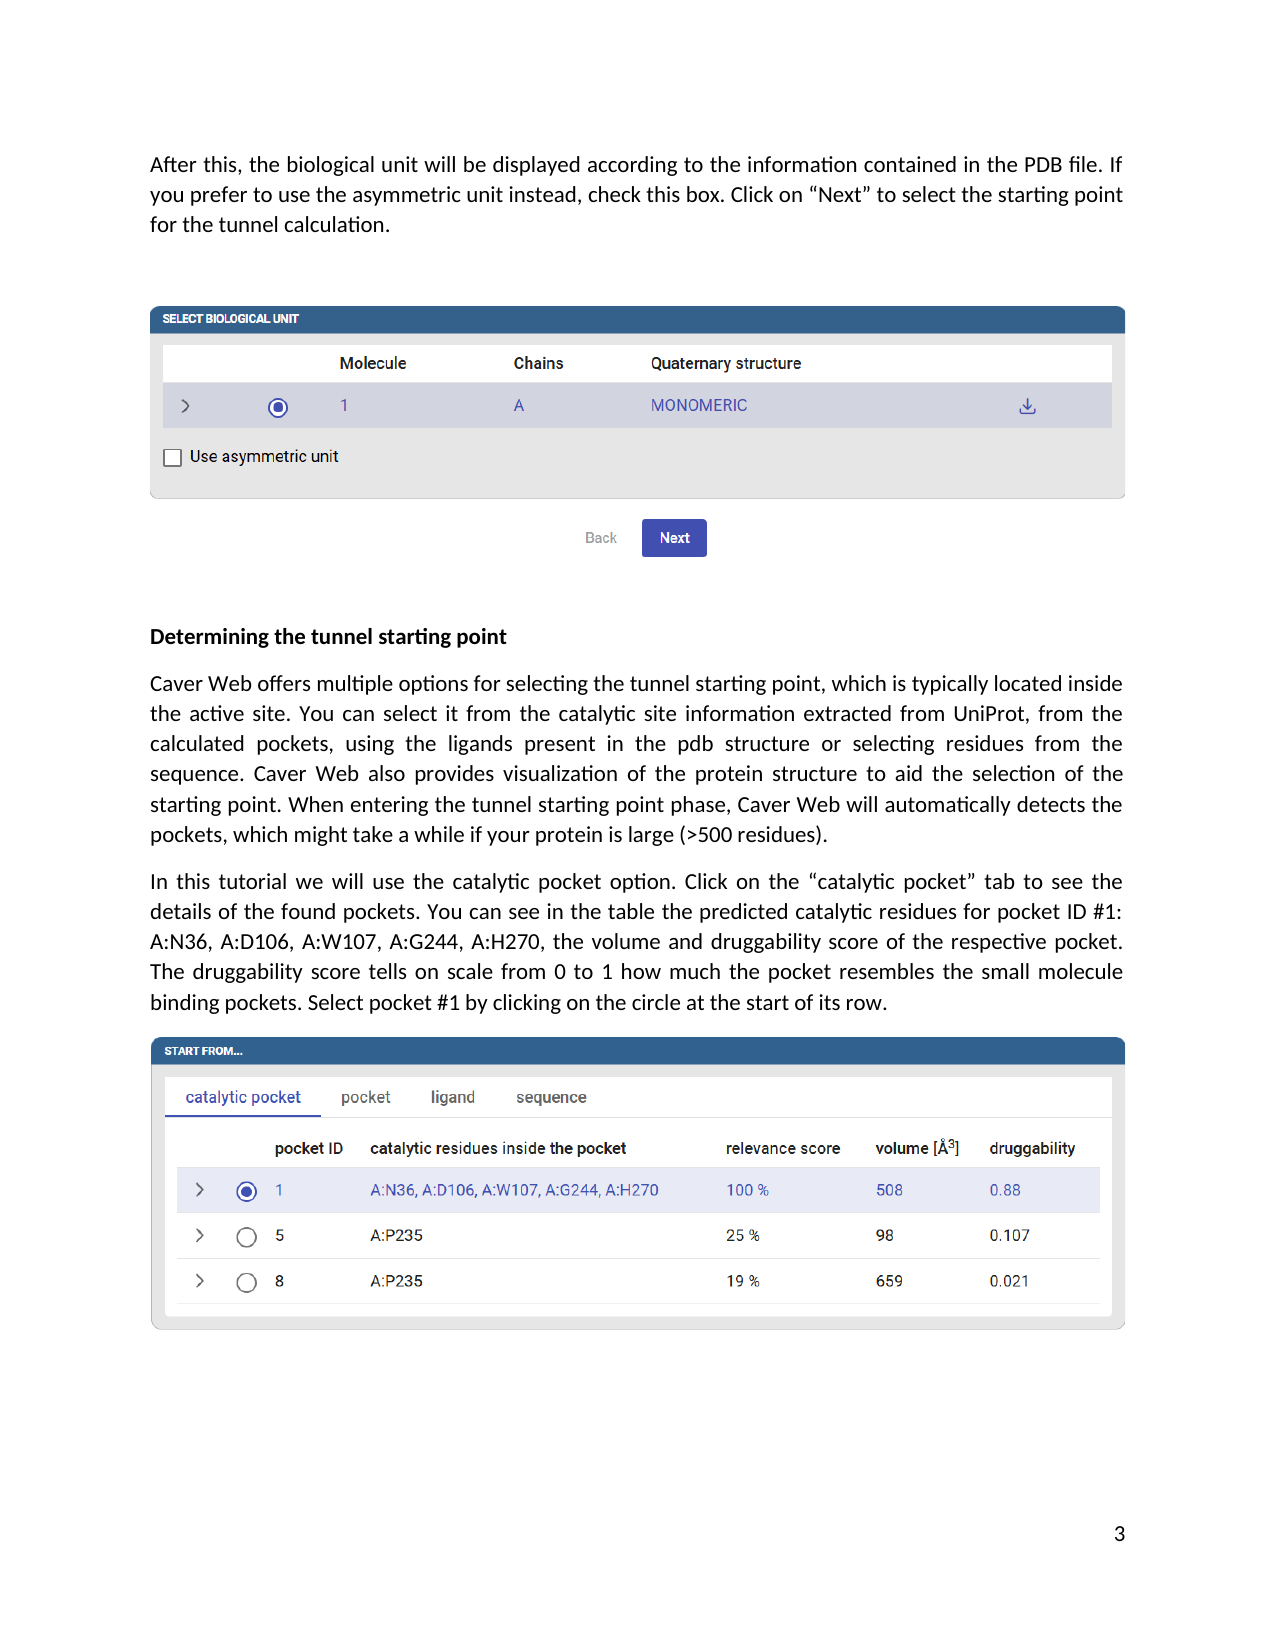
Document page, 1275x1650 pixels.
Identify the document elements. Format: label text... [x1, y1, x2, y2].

picture [150, 1034, 1125, 1330]
picture [150, 304, 1125, 557]
text Caver Web offers multiple options for selecting the tunnel starting point, which is typically located inside the active site. You can select it from the catalytic site information extracted from UniProt, from the calculated pockets, using the ligands present in the pdb structure or selecting residues from the sequence. Caver Web also provides visualization of the protein structure to aid the selection of the starting point. When entering the tunnel starting point phase, Caver Web will automatically detects the pockets, which might take a while if your protein is large (>500 residues). [150, 669, 1125, 848]
subtitle Determining the tunnel starting point [150, 622, 1125, 650]
text After this, the biological unit will be displayed according to the information contained in the PDB file. If you prefer to use the asymmetric unit instead, check this box. Click on “Next” to select the starting point for the tunnel calculation. [150, 150, 1125, 238]
text In this tutorial we will use the catalytic pocket option. Click on the “catalytic pocket” tab to see the details of the found pockets. You can see in the table the predicted catalytic residues for pocket ID #1: A:N36, A:D106, A:W107, A:G244, A:H270, the volume and druggability score of the respective pocket. The druggability score tells on scale from 0 to 1 how much the pocket resembles the small molecule binding pockets. Select pocket #1 by clicking on the circle at the start of its row. [150, 867, 1125, 1016]
